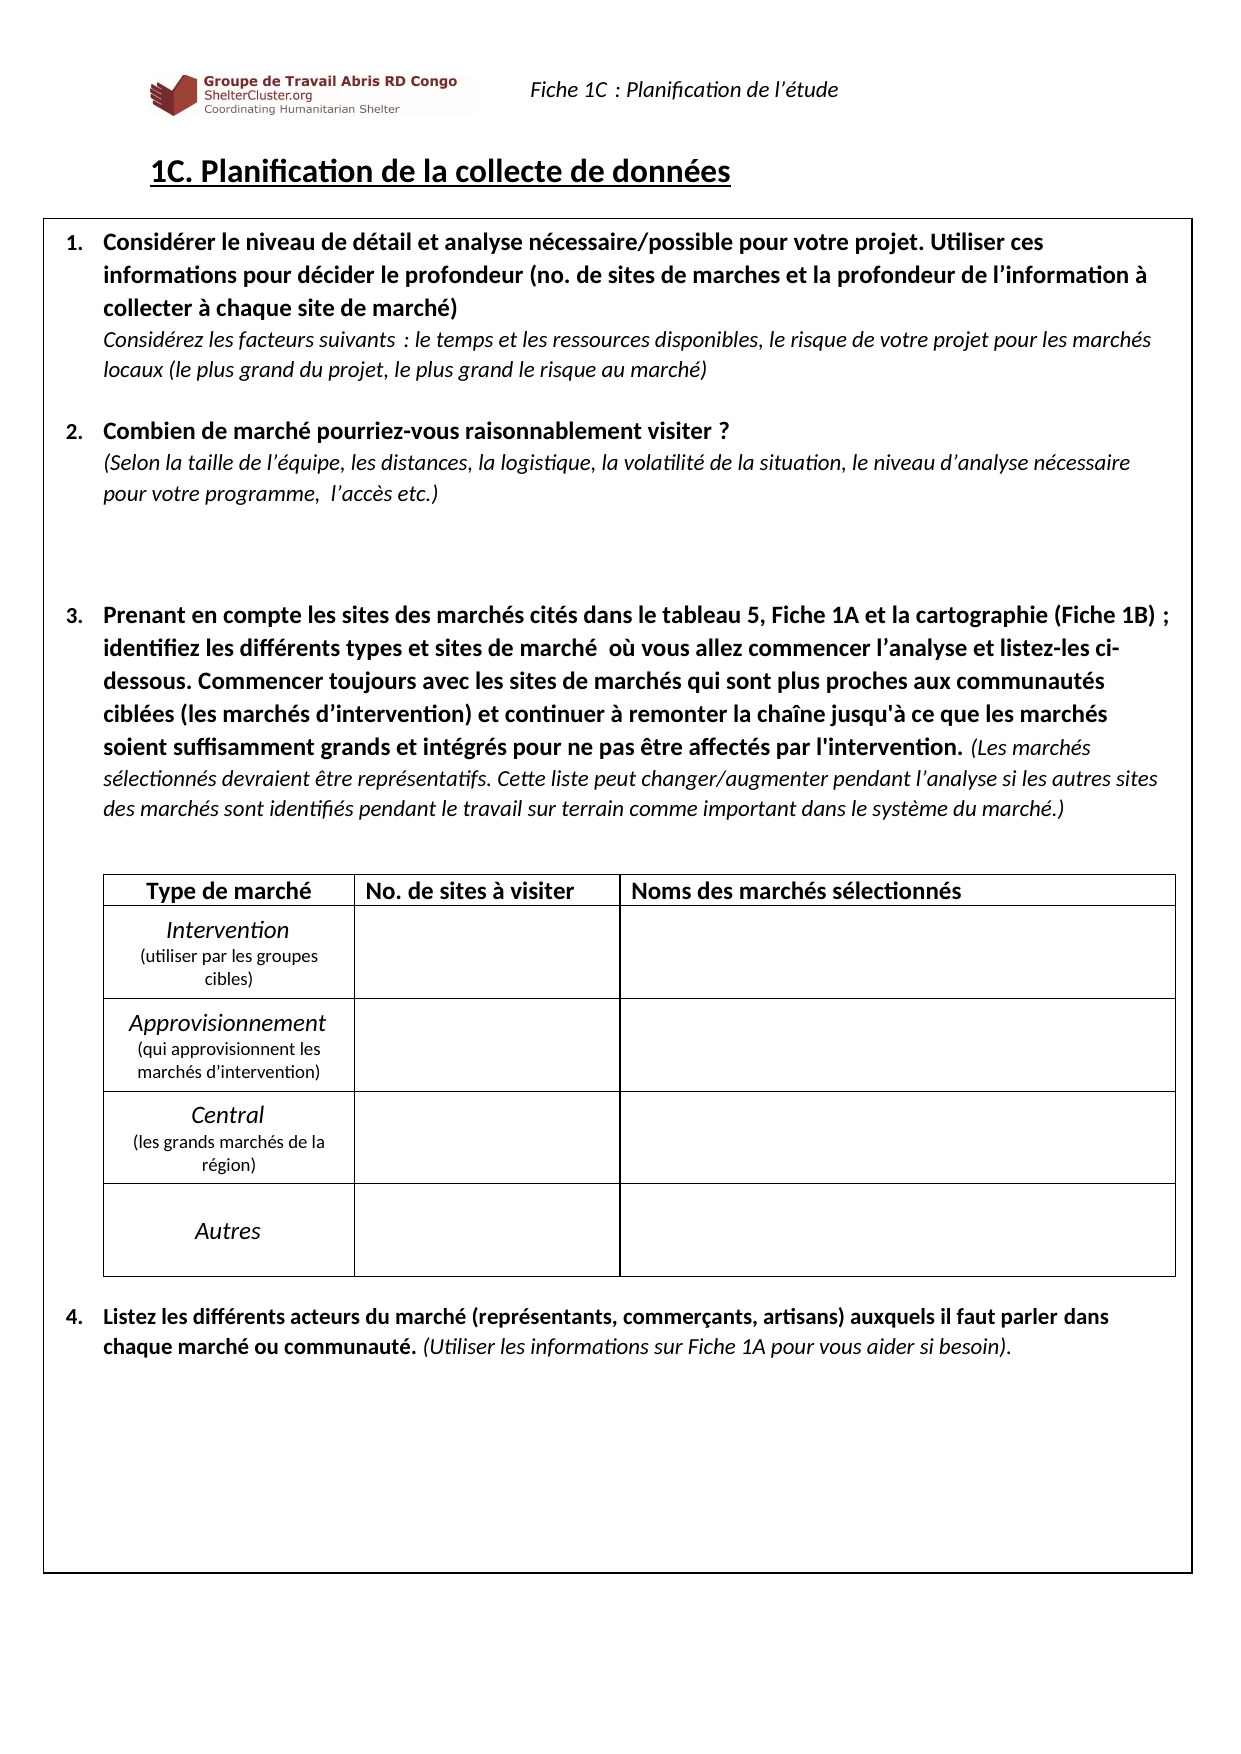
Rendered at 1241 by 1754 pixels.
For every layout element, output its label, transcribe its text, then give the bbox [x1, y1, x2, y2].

list 1C. Planification de la collecte de données [150, 150, 1090, 191]
picture [150, 75, 475, 116]
